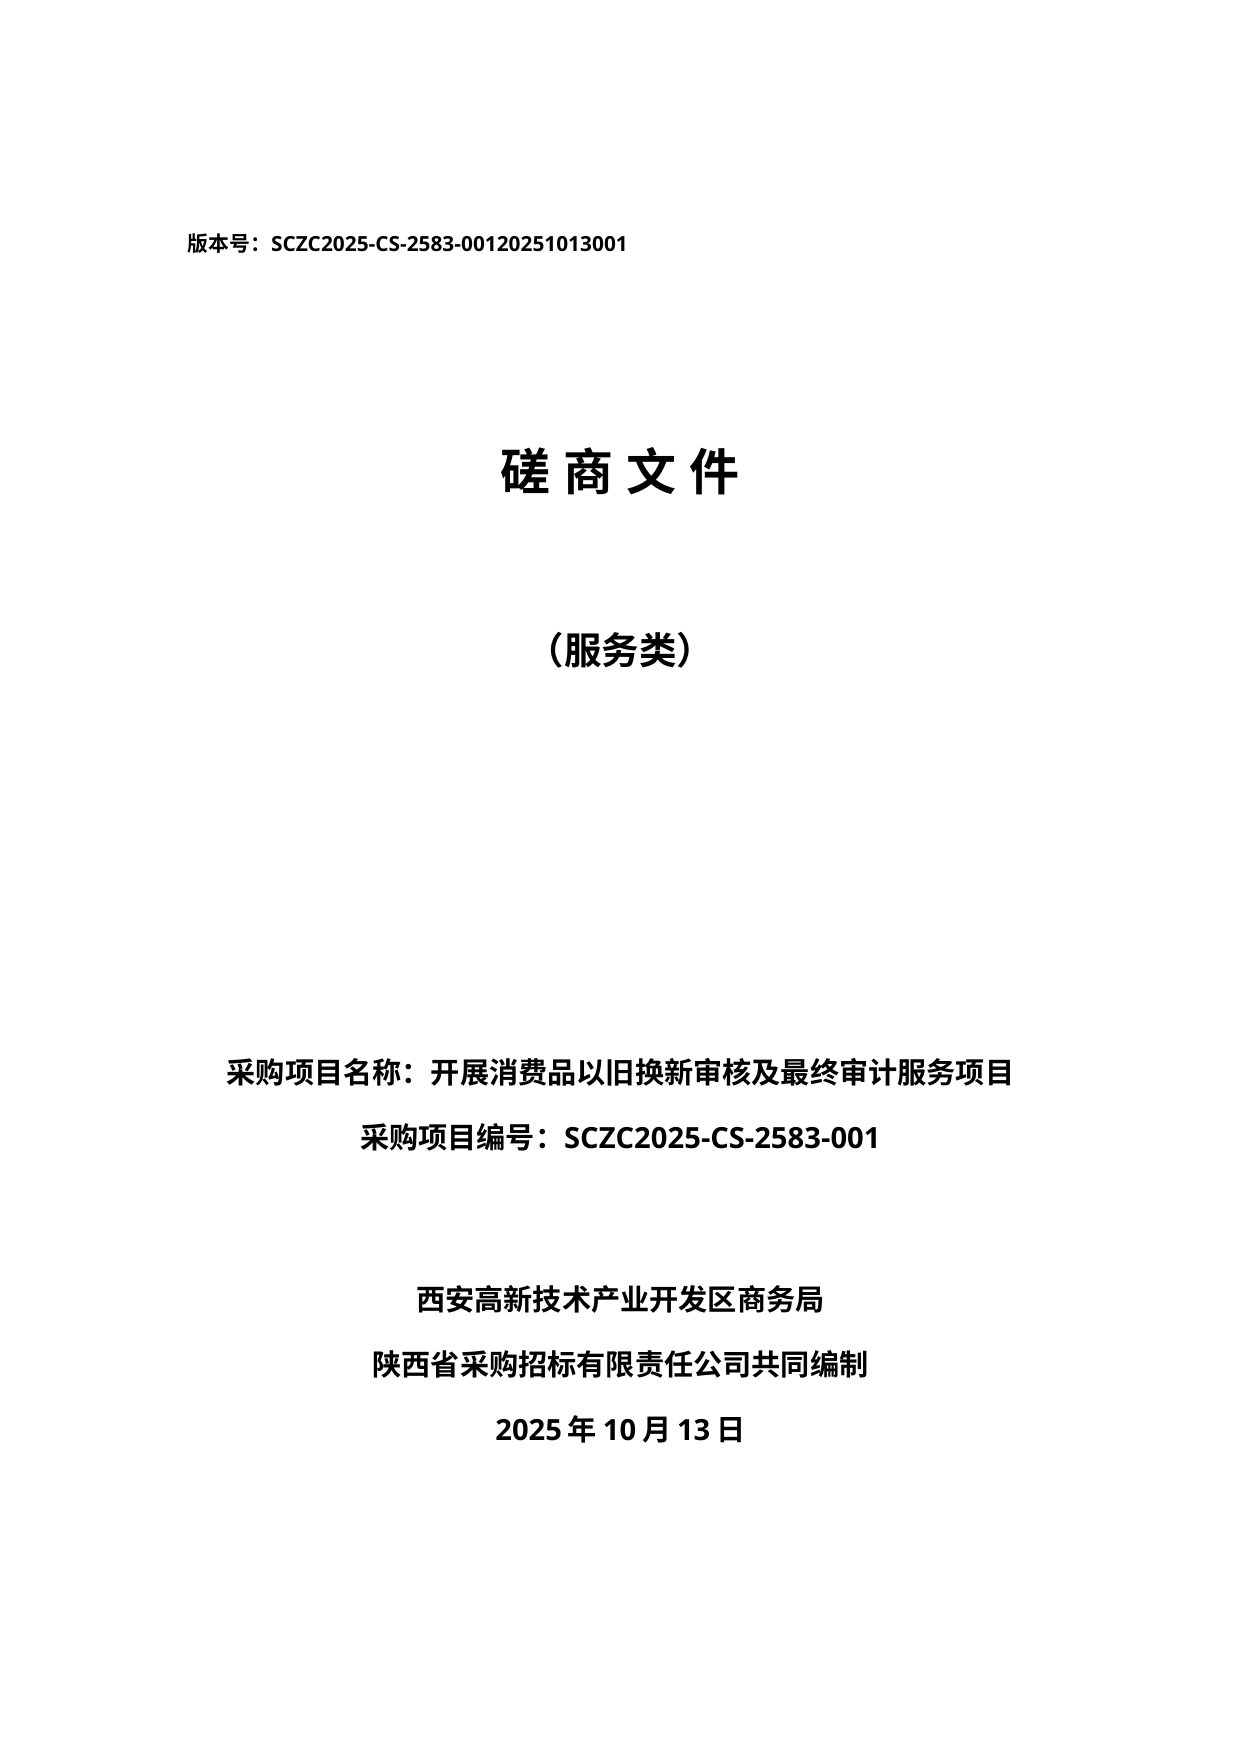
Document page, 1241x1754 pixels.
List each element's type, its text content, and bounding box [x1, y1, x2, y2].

text 磋 商 文 件 [187, 422, 1053, 617]
text 西安高新技术产业开发区商务局 [187, 1267, 1053, 1332]
text 采购项目编号：SCZC2025-CS-2583-001 [187, 1104, 1053, 1267]
text 陕西省采购招标有限责任公司共同编制 [187, 1332, 1053, 1397]
text 2025年10月13日 [187, 1397, 1053, 1462]
text 采购项目名称：开展消费品以旧换新审核及最终审计服务项目 [187, 1039, 1053, 1104]
text （服务类） [187, 617, 1053, 1039]
text 版本号：SCZC2025-CS-2583-00120251013001 [187, 227, 1053, 422]
